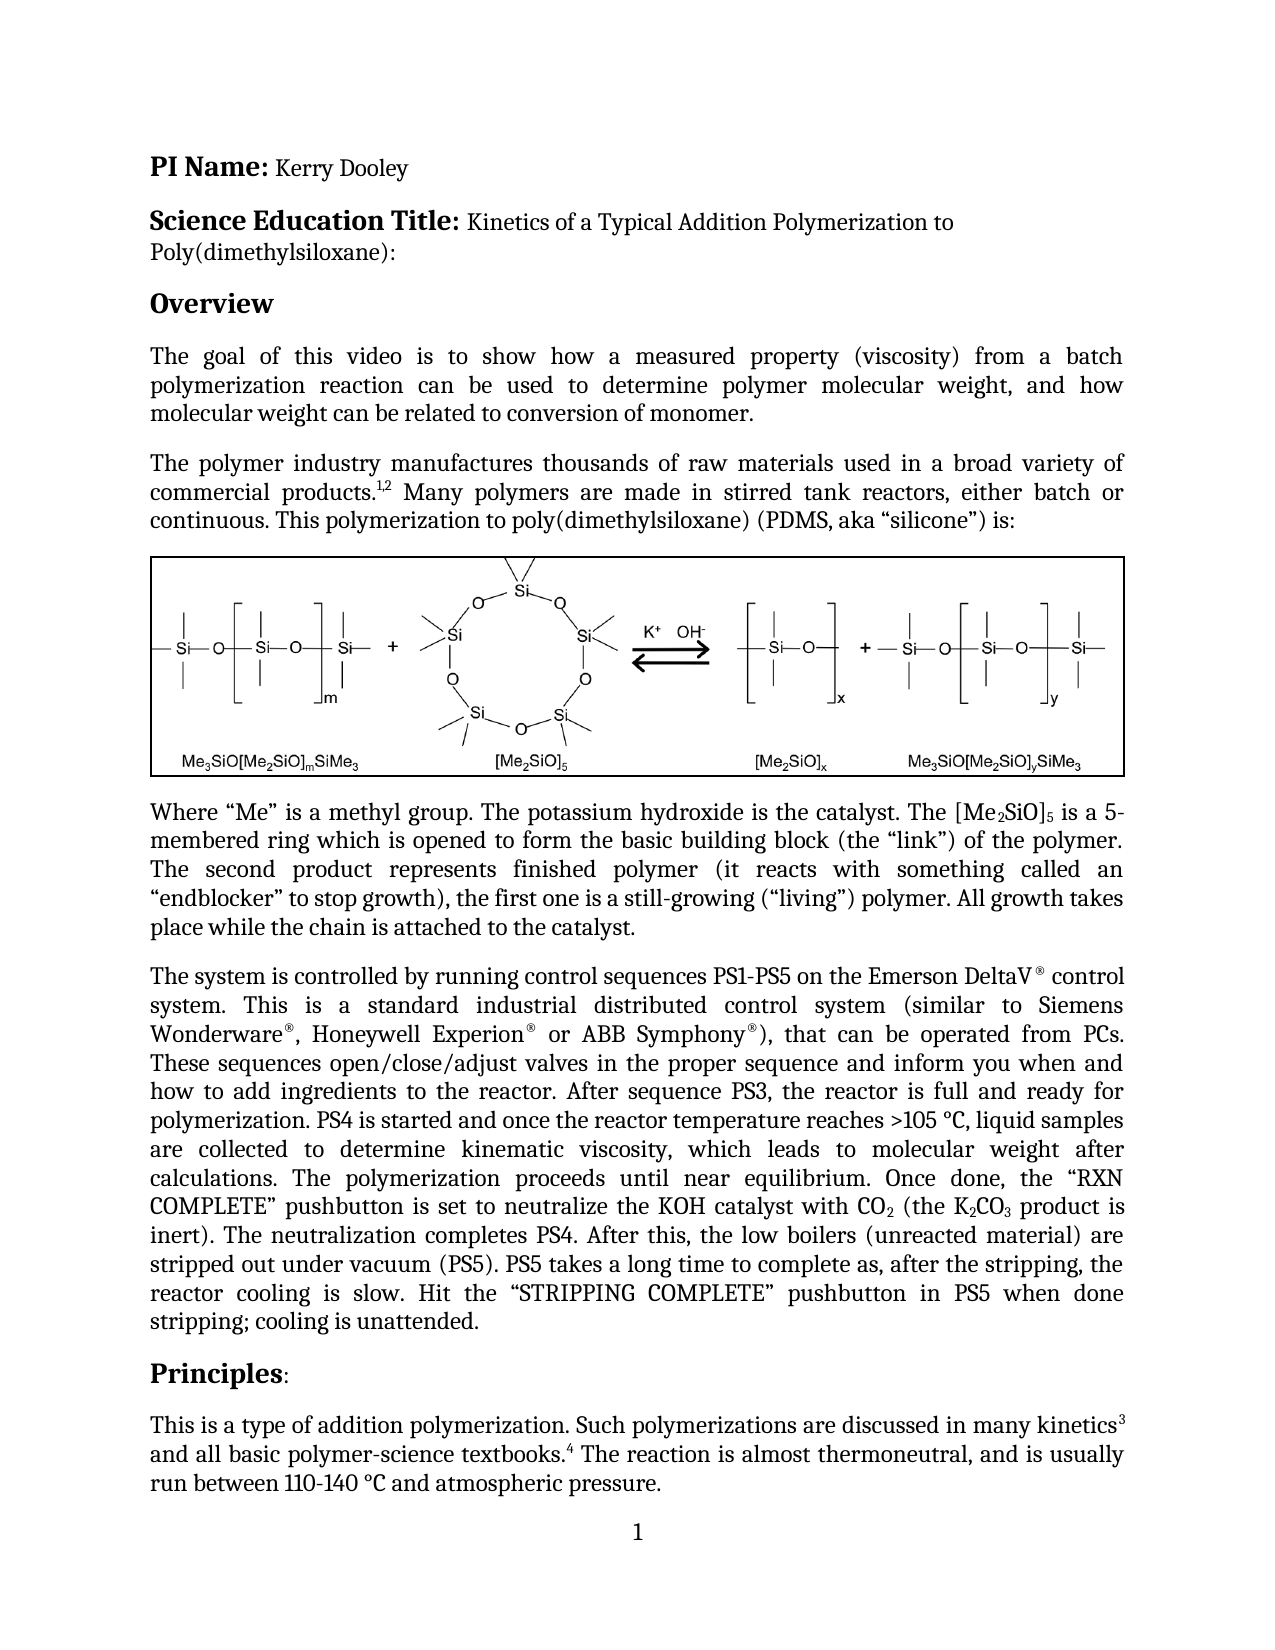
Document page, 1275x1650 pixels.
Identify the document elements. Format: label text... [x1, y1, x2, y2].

text The system is controlled by running control sequences PS1-PS5 on the Emerson DeltaV® control system. This is a standard industrial distributed control system (similar to Siemens Wonderware®, Honeywell Experion® or ABB Symphony®), that can be operated from PCs. These sequences open/close/adjust valves in the proper sequence and inform you when and how to add ingredients to the reactor. After sequence PS3, the reactor is full and ready for polymerization. PS4 is started and once the reactor temperature reaches >105 °C, liquid samples are collected to determine kinematic viscosity, which leads to molecular weight after calculations. The polymerization proceeds until near equilibrium. Once done, the “RXN COMPLETE” pushbutton is set to neutralize the KOH catalyst with CO2 (the K2CO3 product is inert). The neutralization completes PS4. After this, the low boilers (unreacted material) are stripped out under vacuum (PS5). PS5 takes a long time to complete as, after the stripping, the reactor cooling is slow. Hit the “STRIPPING COMPLETE” pushbutton in PS5 when done stripping; cooling is unattended. [150, 962, 1125, 1336]
text Science Education Title: Kinetics of a Typical Addition Polymerization to Poly(dimethylsiloxane): [150, 204, 1125, 267]
text PI Name: Kerry Dooley [150, 150, 1125, 183]
text Overview [150, 287, 1125, 321]
text The polymer industry manufactures thousands of raw materials used in a broad variety of commercial products.1,2 Many polymers are made in stirred tank reactors, either batch or continuous. This polymerization to poly(dimethylsiloxane) (PDMS, aka “silicone”) is: [150, 449, 1125, 535]
text Principles: [150, 1357, 1125, 1390]
picture [152, 558, 1123, 775]
text This is a type of addition polymerization. Such polymerizations are discussed in many kinetics3 and all basic polymer-science textbooks.4 The reaction is almost thermoneutral, and is usually run between 110-140 °C and atmospheric pressure. [150, 1411, 1125, 1497]
text Where “Me” is a methyl group. The potassium hydroxide is the catalyst. The [Me2SiO]5 is a 5-membered ring which is opened to form the basic building block (the “link”) of the polymer. The second product represents finished polymer (it reacts with something called an “endblocker” to stop growth), the first one is a still-growing (“living”) polymer. All growth takes place while the chain is attached to the catalyst. [150, 798, 1125, 941]
text The goal of this video is to show how a measured property (viscosity) from a batch polymerization reaction can be used to determine polymer molecular weight, and how molecular weight can be related to conversion of monomer. [150, 342, 1125, 428]
